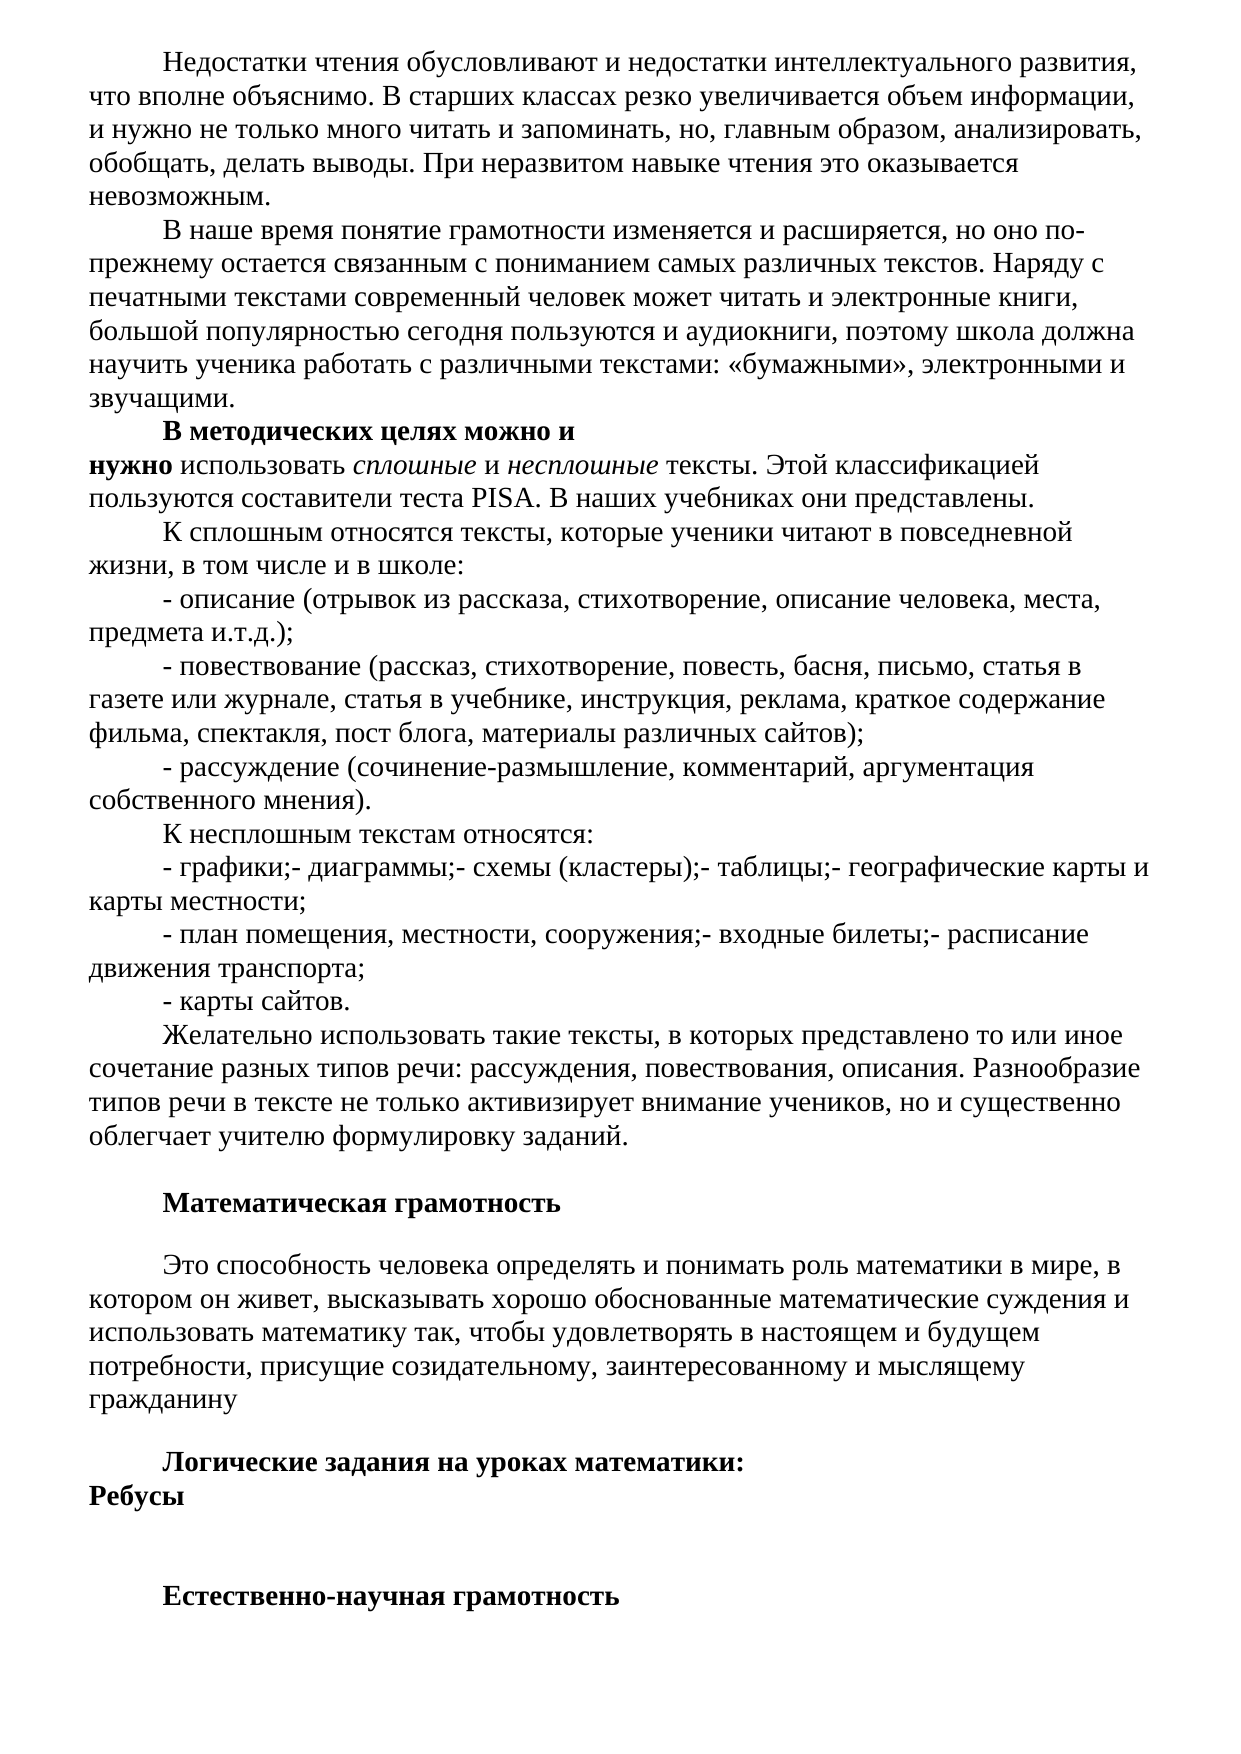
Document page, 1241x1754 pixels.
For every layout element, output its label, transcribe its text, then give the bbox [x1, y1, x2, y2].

text В наше время понятие грамотности изменяется и расширяется, но оно по-прежнему остается связанным с пониманием самых различных текстов. Наряду с печатными текстами современный человек может читать и электронные книги, большой популярностью сегодня пользуются и аудиокниги, поэтому школа должна научить ученика работать с различными текстами: «бумажными», электронными и звучащими. [89, 212, 1152, 413]
text К несплошным текстам относятся: [89, 816, 1152, 849]
text Логические задания на уроках математики: Ребусы [89, 1444, 1152, 1511]
text К сплошным относятся тексты, которые ученики читают в повседневной жизни, в том числе и в школе: [89, 514, 1152, 581]
text Желательно использовать такие тексты, в которых представлено то или иное сочетание разных типов речи: рассуждения, повествования, описания. Разнообразие типов речи в тексте не только активизирует внимание учеников, но и существенно облегчает учителю формулировку заданий. [89, 1017, 1152, 1151]
text - повествование (рассказ, стихотворение, повесть, басня, письмо, статья в газете или журнале, статья в учебнике, инструкция, реклама, краткое содержание фильма, спектакля, пост блога, материалы различных сайтов); [89, 648, 1152, 749]
text - графики;- диаграммы;- схемы (кластеры);- таблицы;- географические карты и карты местности; [89, 849, 1152, 916]
text Это способность человека определять и понимать роль математики в мире, в котором он живет, высказывать хорошо обоснованные математические суждения и использовать математику так, чтобы удовлетворять в настоящем и будущем потребности, присущие созидательному, заинтересованному и мыслящему гражданину [89, 1247, 1152, 1415]
text В методических целях можно и нужно использовать сплошные и несплошные тексты. Этой классификацией пользуются составители теста PISA. В наших учебниках они представлены. [89, 413, 1152, 514]
text - карты сайтов. [89, 983, 1152, 1017]
text - план помещения, местности, сооружения;- входные билеты;- расписание движения транспорта; [89, 916, 1152, 983]
text Недостатки чтения обусловливают и недостатки интеллектуального развития, что вполне объяснимо. В старших классах резко увеличивается объем информации, и нужно не только много читать и запоминать, но, главным образом, анализировать, обобщать, делать выводы. При неразвитом навыке чтения это оказывается невозможным. [89, 44, 1152, 212]
text - рассуждение (сочинение-размышление, комментарий, аргументация собственного мнения). [89, 749, 1152, 816]
text - описание (отрывок из рассказа, стихотворение, описание человека, места, предмета и.т.д.); [89, 581, 1152, 648]
text Естественно-научная грамотность [89, 1578, 1152, 1612]
text Математическая грамотность [89, 1185, 1152, 1218]
